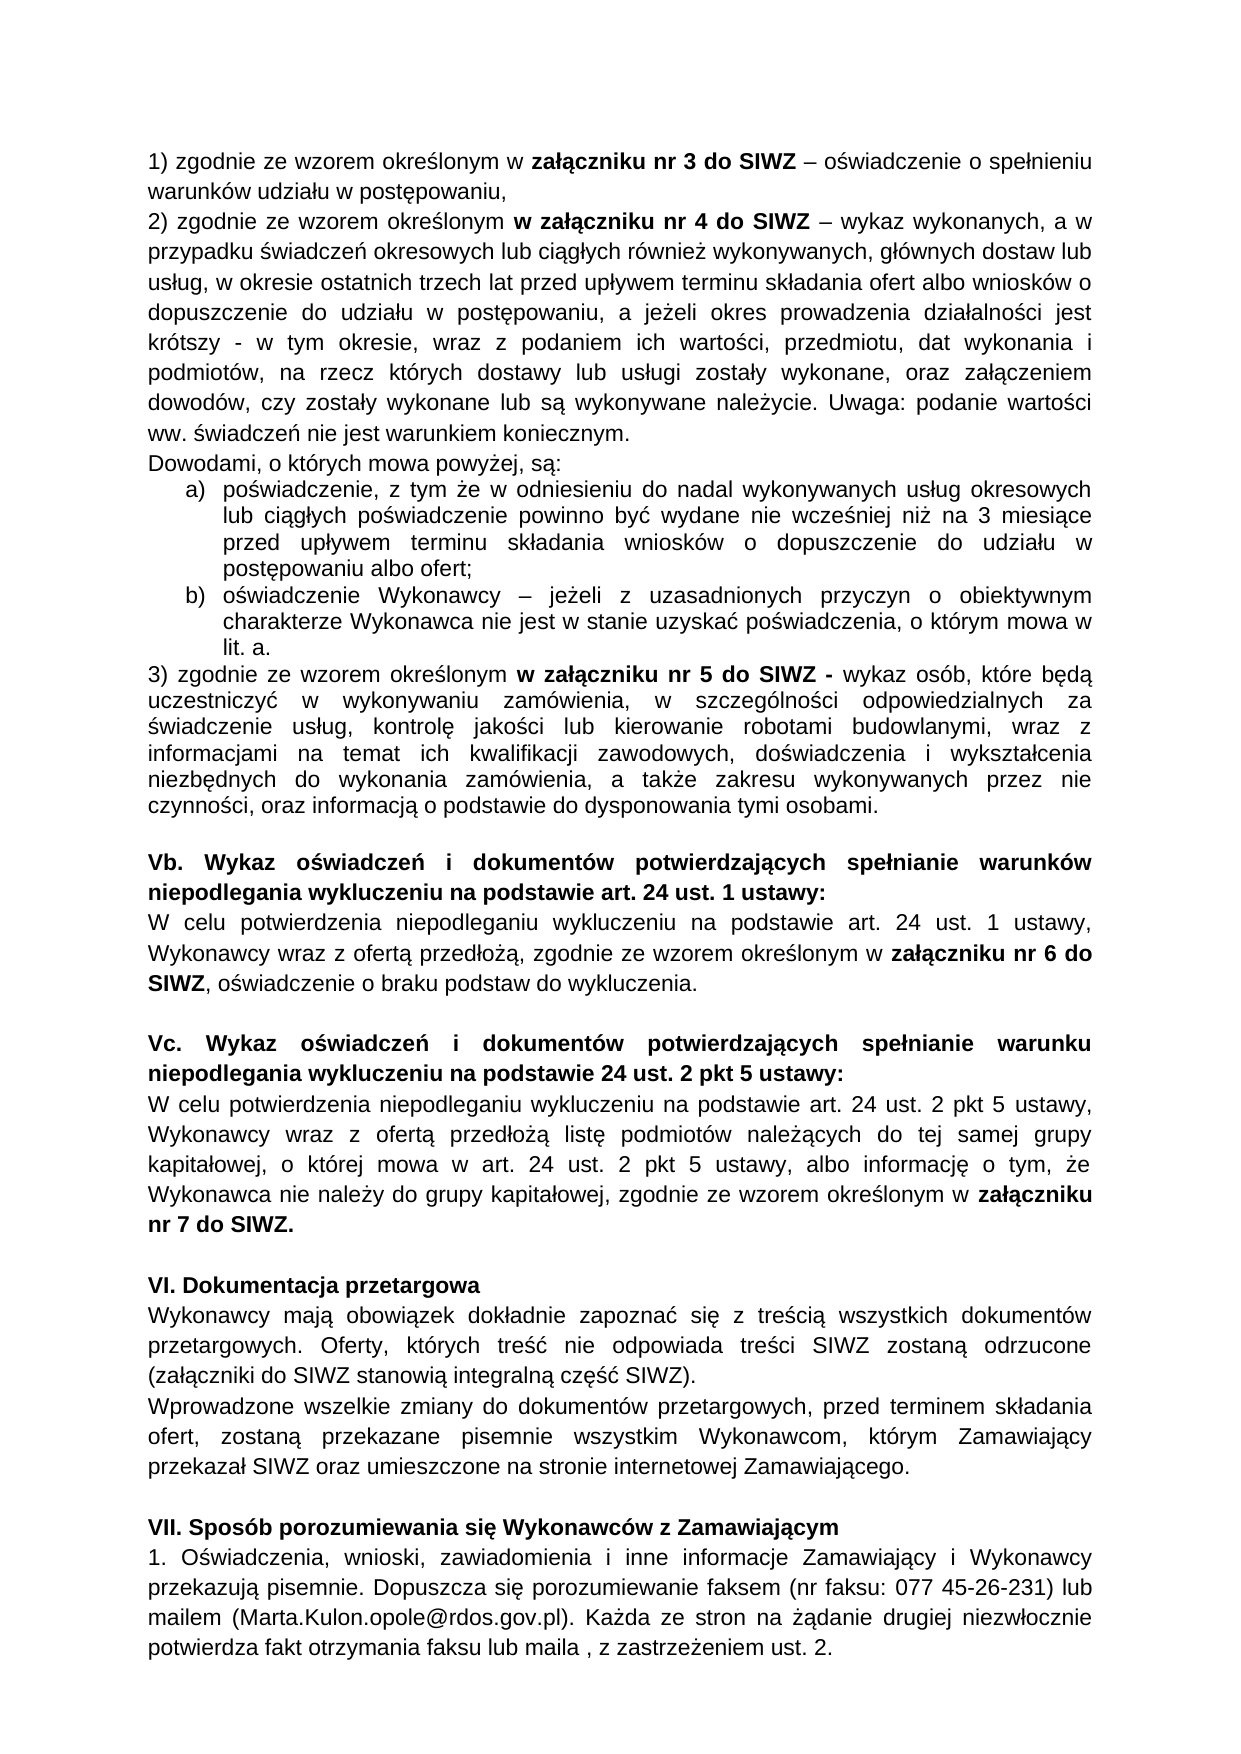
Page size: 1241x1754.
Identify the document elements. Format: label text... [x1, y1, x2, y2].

text Wprowadzone wszelkie zmiany do dokumentów przetargowych, przed terminem składania ofert, zostaną przekazane pisemnie wszystkim Wykonawcom, którym Zamawiający przekazał SIWZ oraz umieszczone na stronie internetowej Zamawiającego. [148, 1393, 1092, 1479]
text W celu potwierdzenia niepodleganiu wykluczeniu na podstawie art. 24 ust. 1 ustawy, Wykonawcy wraz z ofertą przedłożą, zgodnie ze wzorem określonym w załączniku nr 6 do SIWZ, oświadczenie o braku podstaw do wykluczenia. [148, 909, 1092, 996]
text Vb. Wykaz oświadczeń i dokumentów potwierdzających spełnianie warunków niepodlegania wykluczeniu na podstawie art. 24 ust. 1 ustawy: [148, 849, 1092, 906]
text VII. Sposób porozumiewania się Wykonawców z Zamawiającym [148, 1513, 1092, 1540]
text 1. Oświadczenia, wnioski, zawiadomienia i inne informacje Zamawiający i Wykonawcy przekazują pisemnie. Dopuszcza się porozumiewanie faksem (nr faksu: 077 45-26-231) lub mailem (Marta.Kulon.opole@rdos.gov.pl). Każda ze stron na żądanie drugiej niezwłocznie potwierdza fakt otrzymania faksu lub maila , z zastrzeżeniem ust. 2. [148, 1544, 1092, 1661]
text 2) zgodnie ze wzorem określonym w załączniku nr 4 do SIWZ – wykaz wykonanych, a w przypadku świadczeń okresowych lub ciągłych również wykonywanych, głównych dostaw lub usług, w okresie ostatnich trzech lat przed upływem terminu składania ofert albo wniosków o dopuszczenie do udziału w postępowaniu, a jeżeli okres prowadzenia działalności jest krótszy - w tym okresie, wraz z podaniem ich wartości, przedmiotu, dat wykonania i podmiotów, na rzecz których dostawy lub usługi zostały wykonane, oraz załączeniem dowodów, czy zostały wykonane lub są wykonywane należycie. Uwaga: podanie wartości ww. świadczeń nie jest warunkiem koniecznym. [148, 208, 1092, 446]
list oświadczenie Wykonawcy – jeżeli z uzasadnionych przyczyn o obiektywnym charakterze Wykonawca nie jest w stanie uzyskać poświadczenia, o którym mowa w lit. a. [185, 582, 1092, 661]
text W celu potwierdzenia niepodleganiu wykluczeniu na podstawie art. 24 ust. 2 pkt 5 ustawy, Wykonawcy wraz z ofertą przedłożą listę podmiotów należących do tej samej grupy kapitałowej, o której mowa w art. 24 ust. 2 pkt 5 ustawy, albo informację o tym, że Wykonawca nie należy do grupy kapitałowej, zgodnie ze wzorem określonym w załączniku nr 7 do SIWZ. [148, 1091, 1092, 1238]
text Dowodami, o których mowa powyżej, są: [148, 450, 1092, 476]
text 1) zgodnie ze wzorem określonym w załączniku nr 3 do SIWZ – oświadczenie o spełnieniu warunków udziału w postępowaniu, [148, 148, 1092, 204]
text Wykonawcy mają obowiązek dokładnie zapoznać się z treścią wszystkich dokumentów przetargowych. Oferty, których treść nie odpowiada treści SIWZ zostaną odrzucone (załączniki do SIWZ stanowią integralną część SIWZ). [148, 1302, 1092, 1389]
text VI. Dokumentacja przetargowa [148, 1272, 1092, 1298]
list poświadczenie, z tym że w odniesieniu do nadal wykonywanych usług okresowych lub ciągłych poświadczenie powinno być wydane nie wcześniej niż na 3 miesiące przed upływem terminu składania wniosków o dopuszczenie do udziału w postępowaniu albo ofert; [185, 476, 1092, 582]
text Vc. Wykaz oświadczeń i dokumentów potwierdzających spełnianie warunku niepodlegania wykluczeniu na podstawie 24 ust. 2 pkt 5 ustawy: [148, 1030, 1092, 1087]
text 3) zgodnie ze wzorem określonym w załączniku nr 5 do SIWZ - wykaz osób, które będą uczestniczyć w wykonywaniu zamówienia, w szczególności odpowiedzialnych za świadczenie usług, kontrolę jakości lub kierowanie robotami budowlanymi, wraz z informacjami na temat ich kwalifikacji zawodowych, doświadczenia i wykształcenia niezbędnych do wykonania zamówienia, a także zakresu wykonywanych przez nie czynności, oraz informacją o podstawie do dysponowania tymi osobami. [148, 661, 1092, 819]
